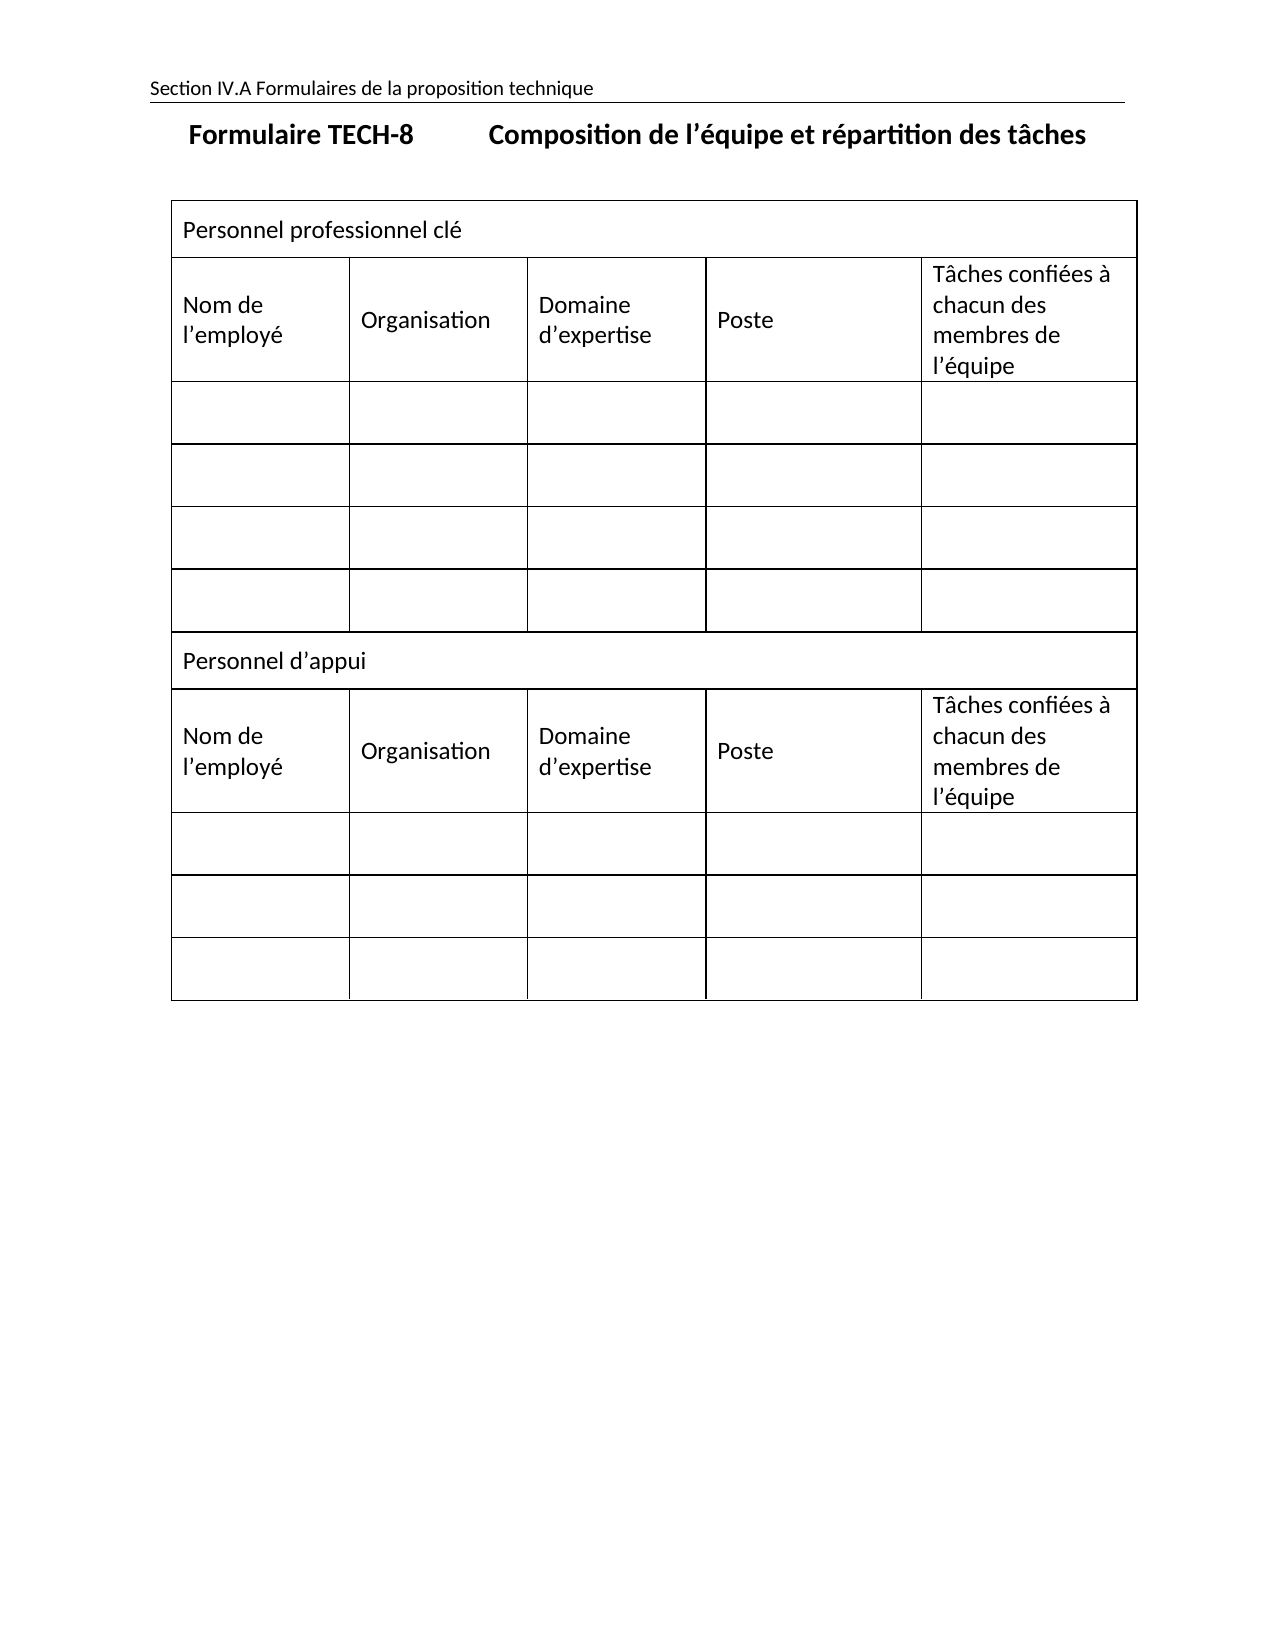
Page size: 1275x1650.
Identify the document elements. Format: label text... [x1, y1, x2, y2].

table_header Personnel professionnel clé [172, 201, 1136, 257]
table_cell [707, 382, 921, 443]
table_cell Tâches confiées à chacun des membres de l’équipe [922, 690, 1136, 812]
table_cell [922, 876, 1136, 937]
table_cell [172, 445, 349, 506]
table_cell [350, 570, 527, 631]
table_cell [922, 813, 1136, 874]
table_cell [528, 938, 705, 999]
subtitle Formulaire TECH-8 Composition de l’équipe et répartition des tâches [150, 116, 1125, 152]
table_cell Poste [707, 258, 921, 381]
table_cell [172, 813, 349, 874]
table_cell [922, 507, 1136, 568]
table_cell [172, 570, 349, 631]
table_cell [922, 382, 1136, 443]
table_cell [528, 382, 705, 443]
table_cell [350, 445, 527, 506]
table_cell [922, 570, 1136, 631]
table_cell [528, 570, 705, 631]
table_cell Tâches confiées à chacun des membres de l’équipe [922, 258, 1136, 381]
table_cell [528, 507, 705, 568]
table_cell [350, 813, 527, 874]
table_cell [922, 938, 1136, 999]
table_cell [707, 445, 921, 506]
table_cell [350, 382, 527, 443]
table_cell Nom de l’employé [172, 690, 349, 812]
table_cell [922, 445, 1136, 506]
table_cell [350, 507, 527, 568]
table_cell [707, 507, 921, 568]
table_cell [350, 938, 527, 999]
table_cell [172, 876, 349, 937]
table_cell [172, 507, 349, 568]
table_cell Organisation [350, 690, 527, 812]
table_cell Nom de l’employé [172, 258, 349, 381]
table_cell [707, 938, 921, 999]
table_cell [172, 382, 349, 443]
table_cell [350, 876, 527, 937]
table_cell [707, 876, 921, 937]
table_cell Domaine d’expertise [528, 690, 705, 812]
table_cell [707, 813, 921, 874]
table_cell [528, 813, 705, 874]
table_cell [528, 445, 705, 506]
table_cell Organisation [350, 258, 527, 381]
table_cell Personnel d’appui [172, 633, 1136, 688]
table_cell [172, 938, 349, 999]
table_cell [528, 876, 705, 937]
table_cell Domaine d’expertise [528, 258, 705, 381]
table_cell [707, 570, 921, 631]
table_cell Poste [707, 690, 921, 812]
